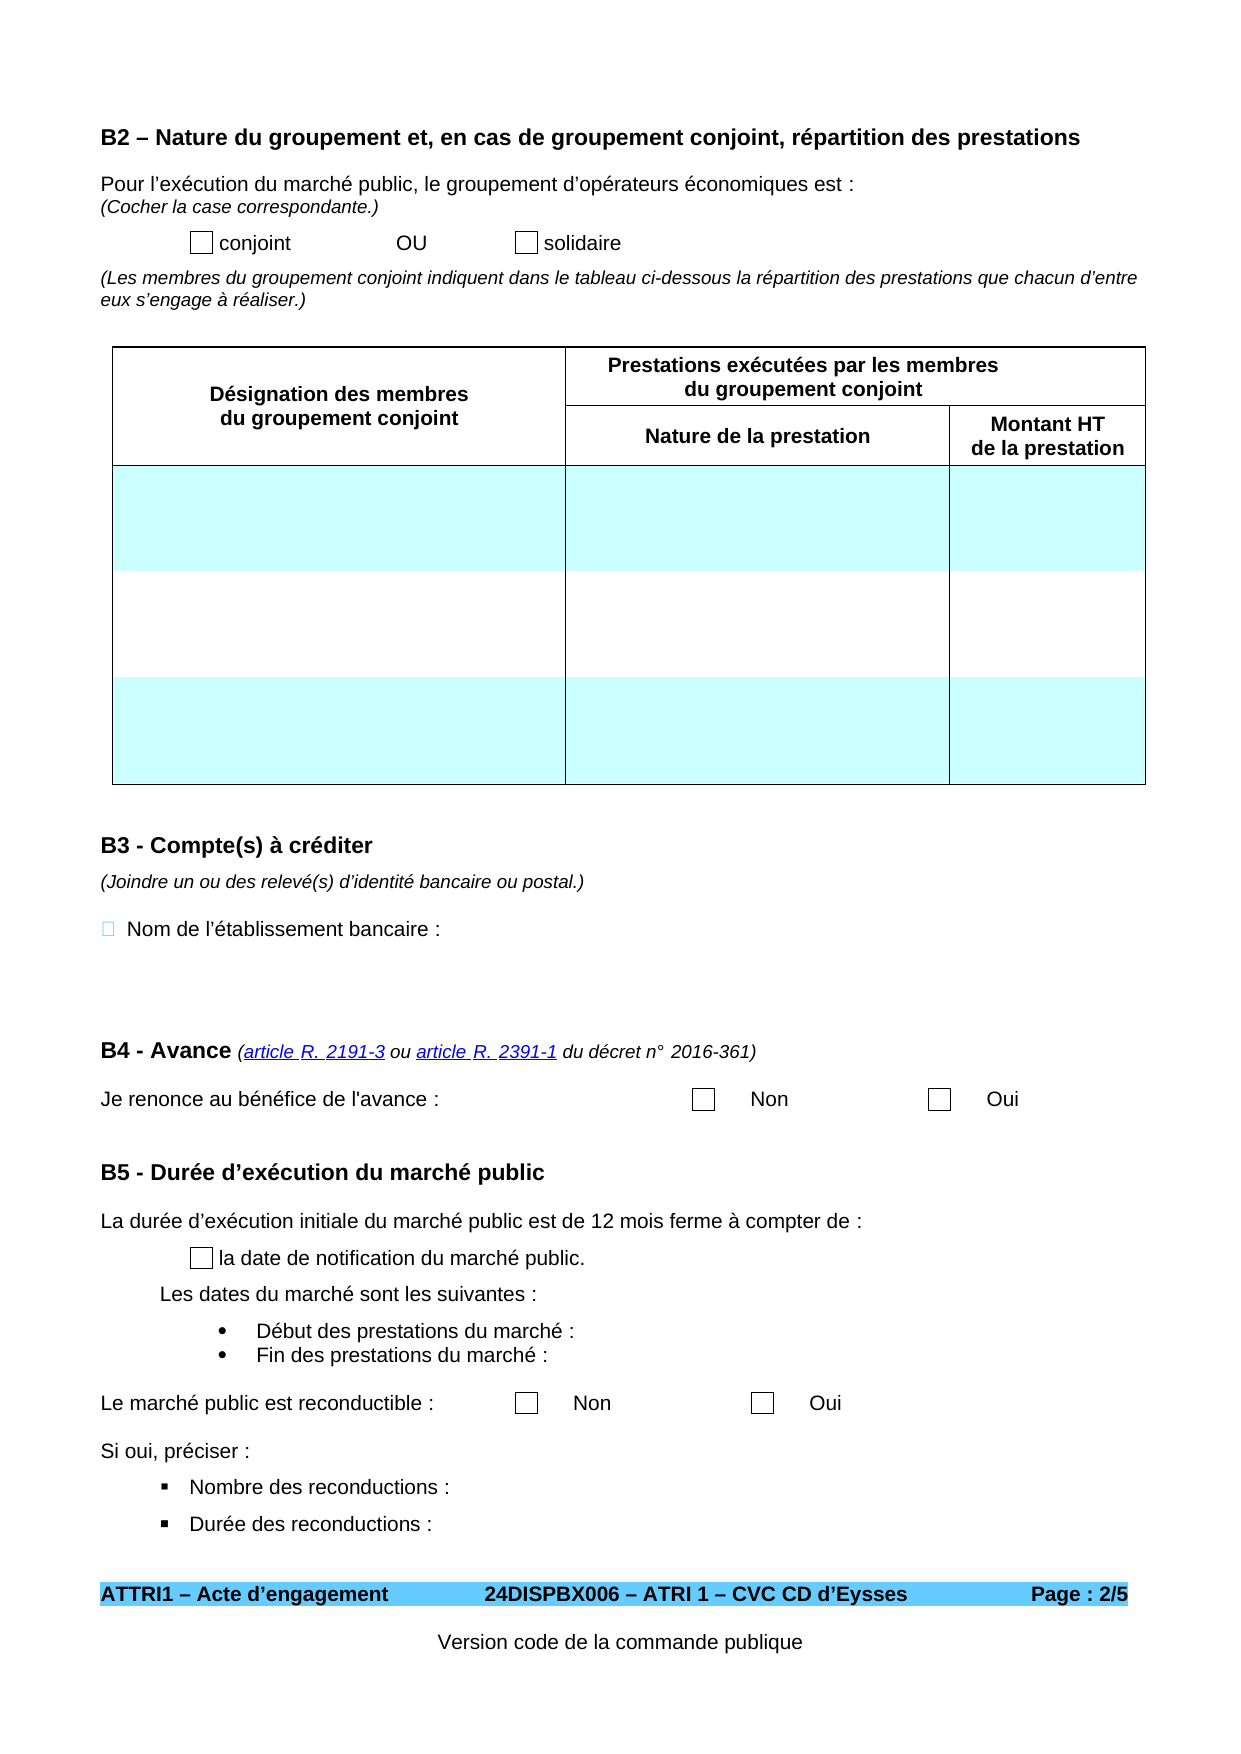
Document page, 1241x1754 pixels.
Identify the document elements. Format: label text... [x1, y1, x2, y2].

table_cell Montant HT de la prestation [950, 406, 1145, 464]
table_header Désignation des membres du groupement conjoint [113, 348, 565, 464]
text (Joindre un ou des relevé(s) d’identité bancaire ou postal.) [100, 871, 1140, 893]
subtitle B5 - Durée d’exécution du marché public [100, 1159, 1140, 1185]
table_cell [566, 466, 949, 571]
text la date de notification du marché public. [159, 1246, 1140, 1269]
text Si oui, préciser : [100, 1438, 1140, 1462]
text Je renonce au bénéfice de l'avance : Non Oui [100, 1087, 1140, 1111]
list Fin des prestations du marché : [218, 1343, 1140, 1367]
table_cell Nature de la prestation [566, 406, 949, 464]
text La durée d’exécution initiale du marché public est de 12 mois ferme à compter de : [100, 1209, 1140, 1233]
list Durée des reconductions : [159, 1512, 1140, 1536]
table_cell [113, 677, 565, 783]
text B2 – Nature du groupement et, en cas de groupement conjoint, répartition des prestations [100, 124, 1140, 151]
text B4 - Avance (article R. 2191-3 ou article R. 2391-1 du décret n° 2016-361) [100, 1037, 1140, 1063]
text (Les membres du groupement conjoint indiquent dans le tableau ci-dessous la répartition des prestations que chacun d’entre eux s’engage à réaliser.) [100, 267, 1140, 310]
text B3 - Compte(s) à créditer [100, 832, 1140, 859]
list Début des prestations du marché : [218, 1318, 1140, 1343]
table_cell [566, 571, 949, 677]
text Les dates du marché sont les suivantes : [159, 1282, 1140, 1306]
table_cell [113, 571, 565, 677]
text conjoint OU solidaire [100, 230, 1140, 254]
table_header Prestations exécutées par les membres du groupement conjoint [566, 348, 1145, 405]
table_cell [950, 466, 1145, 571]
table_cell [113, 466, 565, 571]
text Pour l’exécution du marché public, le groupement d’opérateurs économiques est : [100, 172, 1140, 196]
table_cell [950, 677, 1145, 783]
table_cell [950, 571, 1145, 677]
text  Nom de l’établissement bancaire : [100, 917, 1140, 941]
table_cell [566, 677, 949, 783]
text (Cocher la case correspondante.) [100, 196, 1140, 218]
text Le marché public est reconductible : Non Oui [100, 1391, 1140, 1414]
list Nombre des reconductions : [159, 1475, 1140, 1499]
